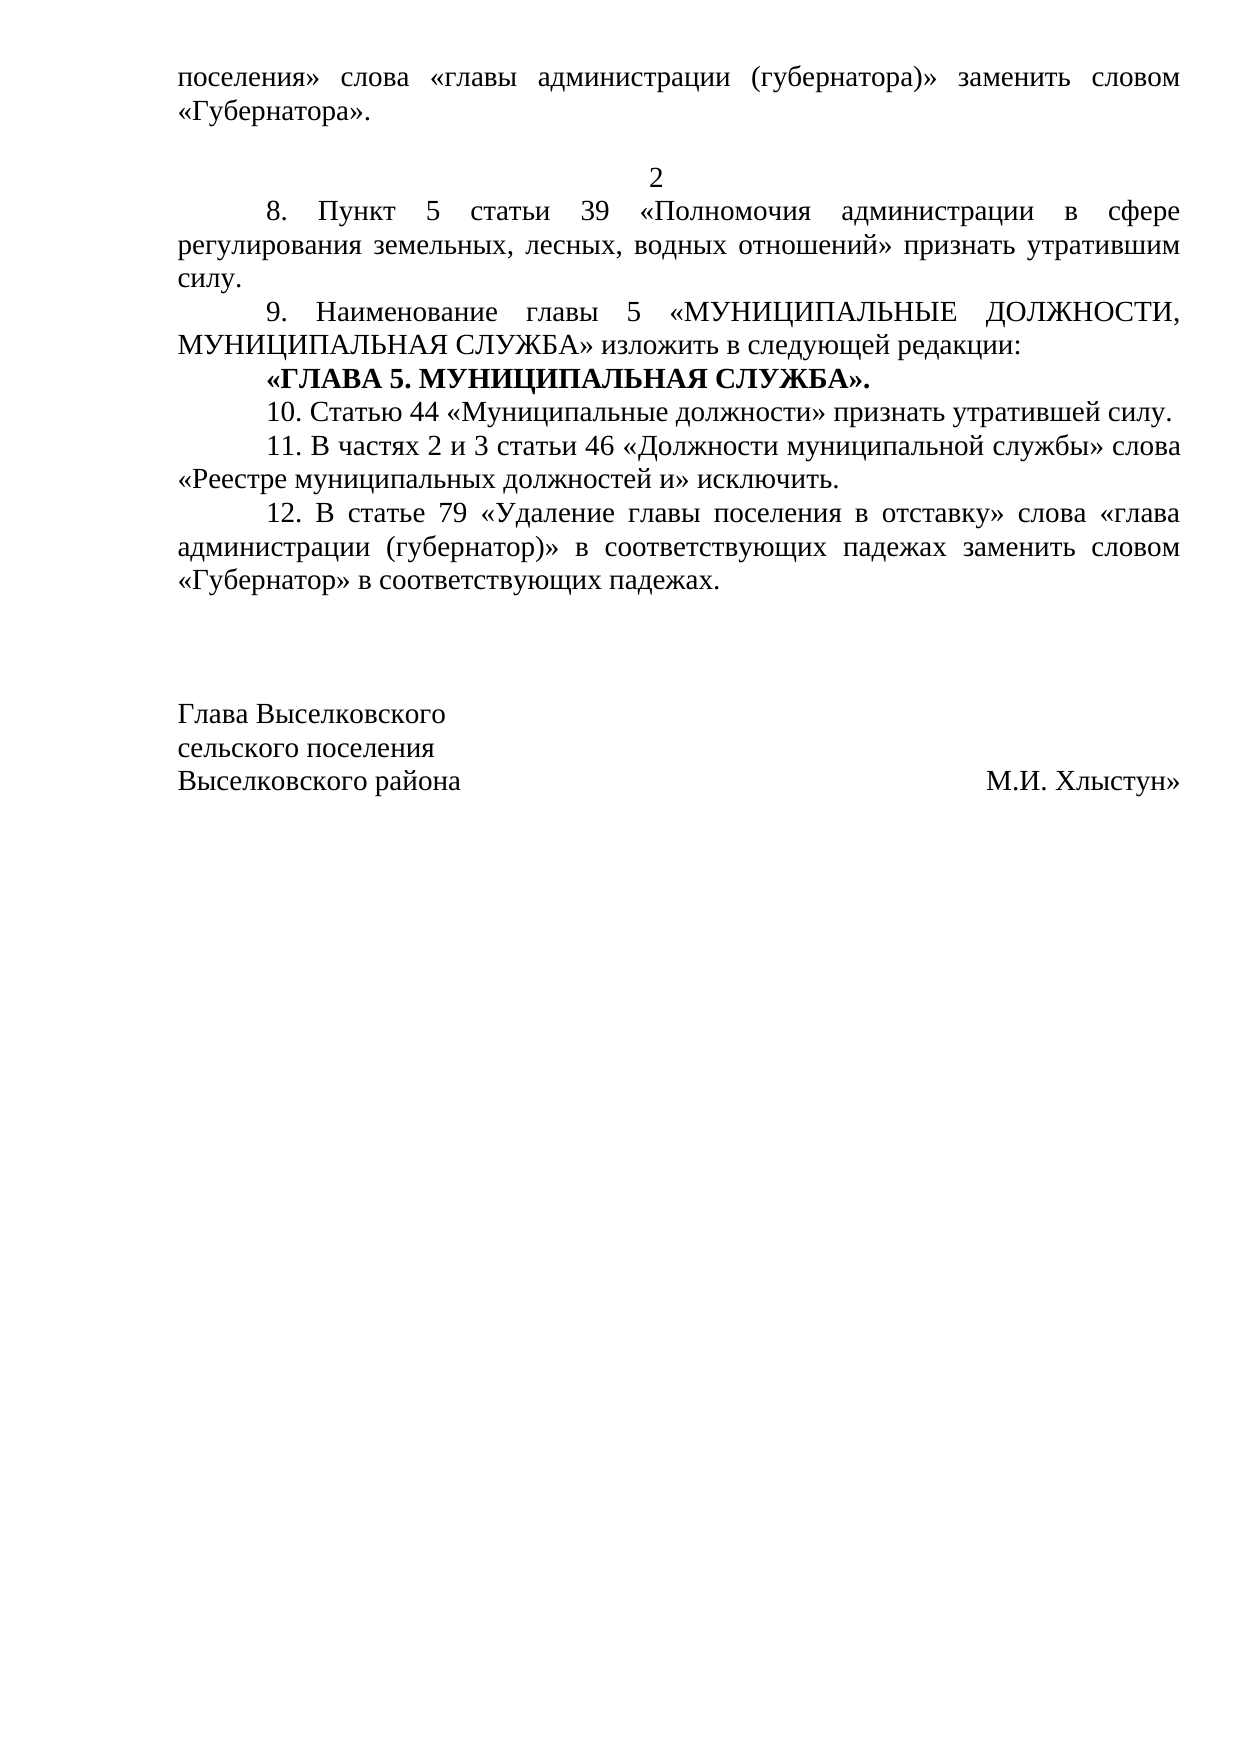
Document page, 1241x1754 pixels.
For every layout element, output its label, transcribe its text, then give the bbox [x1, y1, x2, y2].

text «ГЛАВА 5. МУНИЦИПАЛЬНАЯ СЛУЖБА». [177, 361, 1181, 394]
text 2 [177, 160, 1181, 193]
text 8. Пункт 5 статьи 39 «Полномочия администрации в сфере регулирования земельных, лесных, водных отношений» признать утратившим силу. [177, 193, 1181, 294]
text сельского поселения [177, 730, 1181, 763]
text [177, 59, 1181, 126]
text 12. В статье 79 «Удаление главы поселения в отставку» слова «глава администрации (губернатор)» в соответствующих падежах заменить словом «Губернатор» в соответствующих падежах. [177, 495, 1181, 596]
text 11. В частях 2 и 3 статьи 46 «Должности муниципальной службы» слова «Реестре муниципальных должностей и» исключить. [177, 428, 1181, 495]
text 9. Наименование главы 5 «МУНИЦИПАЛЬНЫЕ ДОЛЖНОСТИ, МУНИЦИПАЛЬНАЯ СЛУЖБА» изложить в следующей редакции: [177, 294, 1181, 361]
text Глава Выселковского [177, 696, 1181, 730]
text Выселковского района М.И. Хлыстун» [177, 763, 1181, 797]
text 10. Статью 44 «Муниципальные должности» признать утратившей силу. [177, 394, 1181, 428]
